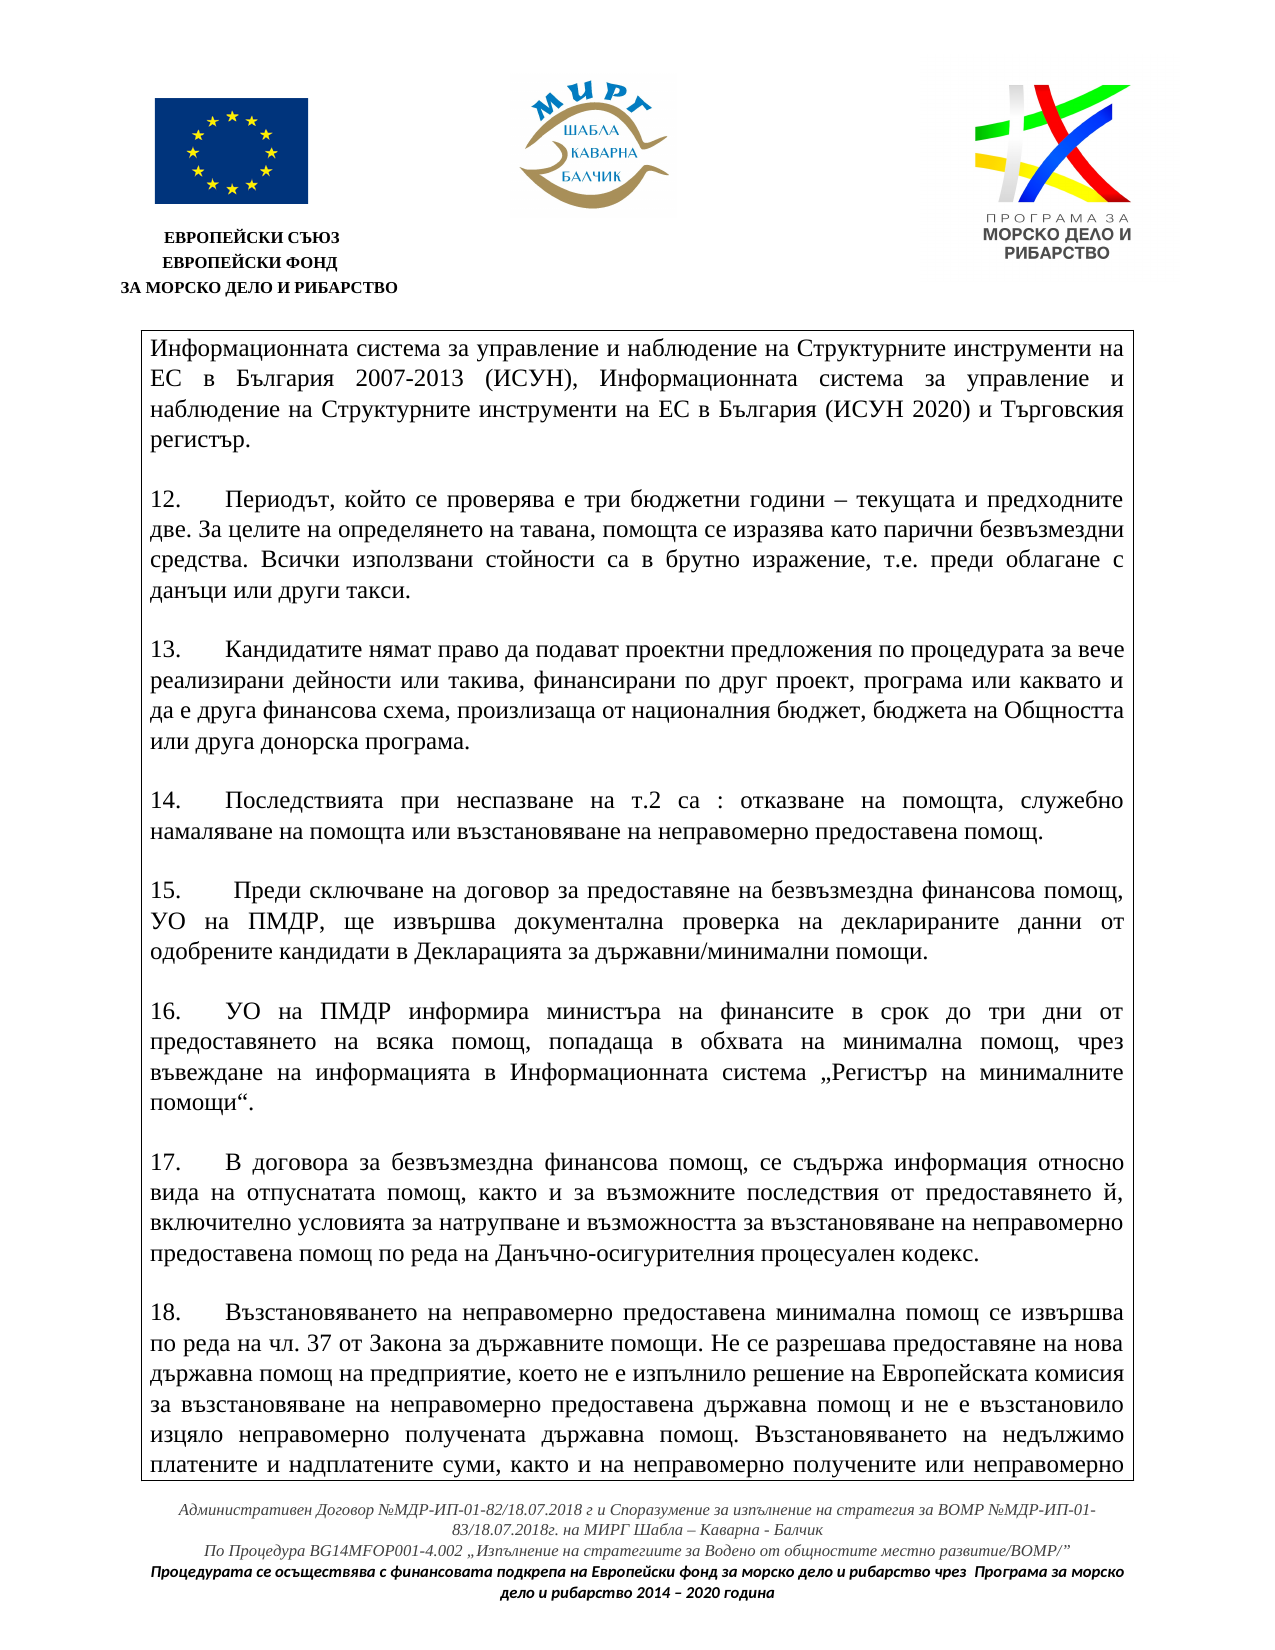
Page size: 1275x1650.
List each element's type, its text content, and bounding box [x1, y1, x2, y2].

text 16. УО на ПМДР информира министъра на финансите в срок до три дни от предоставянето на всяка помощ, попадаща в обхвата на минимална помощ, чрез въвеждане на информацията в Информационната система „Регистър на минималните помощи“. [142, 993, 1133, 1116]
text 15. Преди сключване на договор за предоставяне на безвъзмездна финансова помощ, УО на ПМДР, ще извършва документална проверка на декларираните данни от одобрените кандидати в Декларацията за държавни/минимални помощи. [142, 872, 1133, 965]
picture [920, 54, 1180, 282]
text 13. Кандидатите нямат право да подават проектни предложения по процедурата за вече реализирани дейности или такива, финансирани по друг проект, програма или каквато и да е друга финансова схема, произлизаща от националния бюджет, бюджета на Общността или друга донорска програма. [142, 631, 1133, 754]
text 14. Последствията при неспазване на т.2 са : отказване на помощта, служебно намаляване на помощта или възстановяване на неправомерно предоставена помощ. [142, 782, 1133, 844]
text 17. В договора за безвъзмездна финансова помощ, се съдържа информация относно вида на отпуснатата помощ, както и за възможните последствия от предоставянето й, включително условията за натрупване и възможността за възстановяване на неправомерно предоставена помощ по реда на Данъчно-осигурителния процесуален кодекс. [142, 1143, 1133, 1267]
picture [509, 73, 677, 218]
text 12. Периодът, който се проверява е три бюджетни години – текущата и предходните две. За целите на определянето на тавана, помощта се изразява като парични безвъзмездни средства. Всички използвани стойности са в брутно изражение, т.е. преди облагане с данъци или други такси. [142, 481, 1133, 604]
